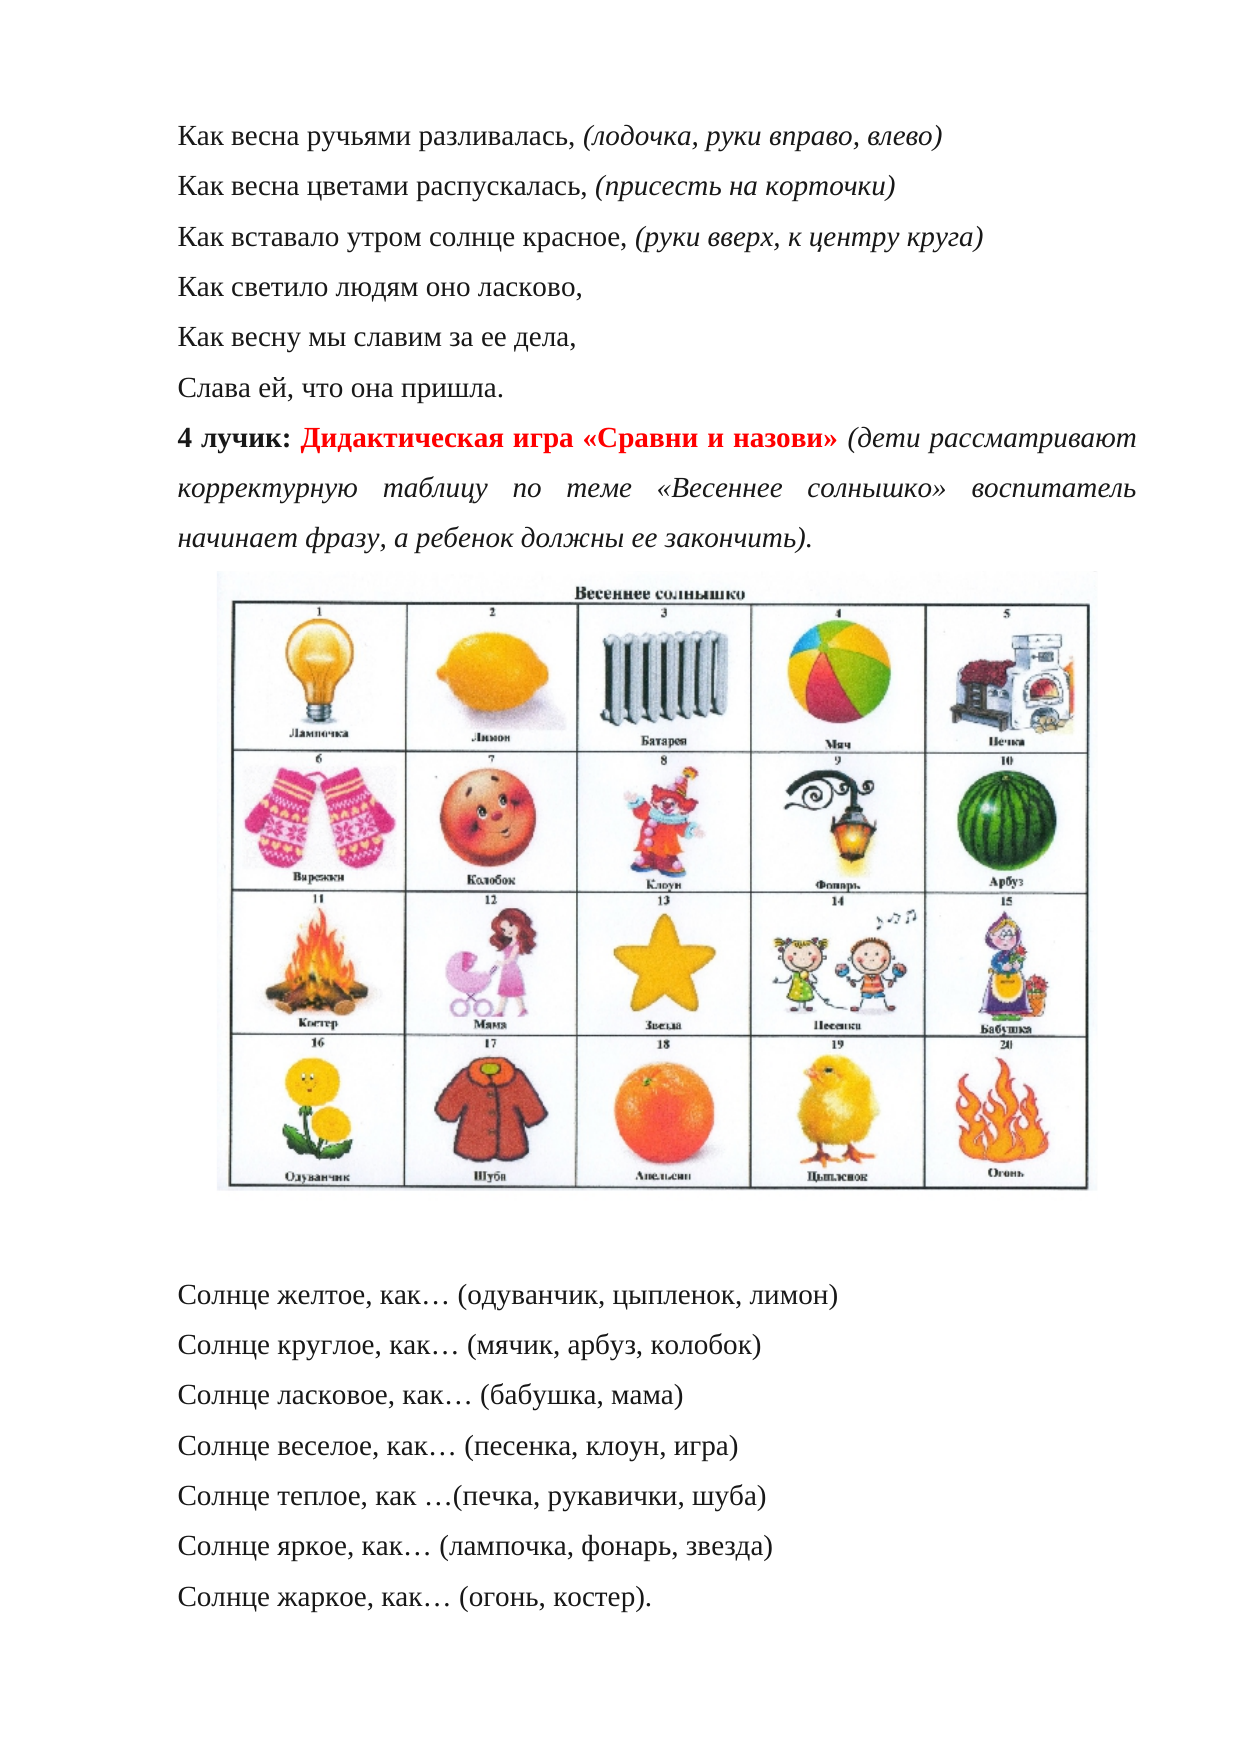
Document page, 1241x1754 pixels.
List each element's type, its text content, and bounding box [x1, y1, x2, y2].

text Солнце яркое, как… (лампочка, фонарь, звезда) [177, 1528, 1137, 1562]
text Солнце круглое, как… (мячик, арбуз, колобок) [177, 1327, 1137, 1361]
text Как вставало утром солнце красное, (руки вверх, к центру круга) [177, 219, 1137, 252]
text Солнце ласковое, как… (бабушка, мама) [177, 1377, 1137, 1411]
text Солнце теплое, как …(печка, рукавички, шуба) [177, 1478, 1137, 1512]
picture [216, 571, 1098, 1213]
text Солнце желтое, как… (одуванчик, цыпленок, лимон) [177, 1277, 1137, 1310]
text Слава ей, что она пришла. [177, 370, 1137, 403]
text Солнце веселое, как… (песенка, клоун, игра) [177, 1428, 1137, 1461]
text Как светило людям оно ласково, [177, 269, 1137, 303]
text Как весну мы славим за ее дела, [177, 319, 1137, 353]
text Как весна цветами распускалась, (присесть на корточки) [177, 168, 1137, 202]
text Солнце жаркое, как… (огонь, костер). [177, 1579, 1137, 1612]
text Как весна ручьями разливалась, (лодочка, руки вправо, влево) [177, 118, 1137, 152]
text 4 лучик: Дидактическая игра «Сравни и назови» (дети рассматривают корректурную таблицу по теме «Весеннее солнышко» воспитатель начинает фразу, а ребенок должны ее закончить). [177, 420, 1137, 554]
